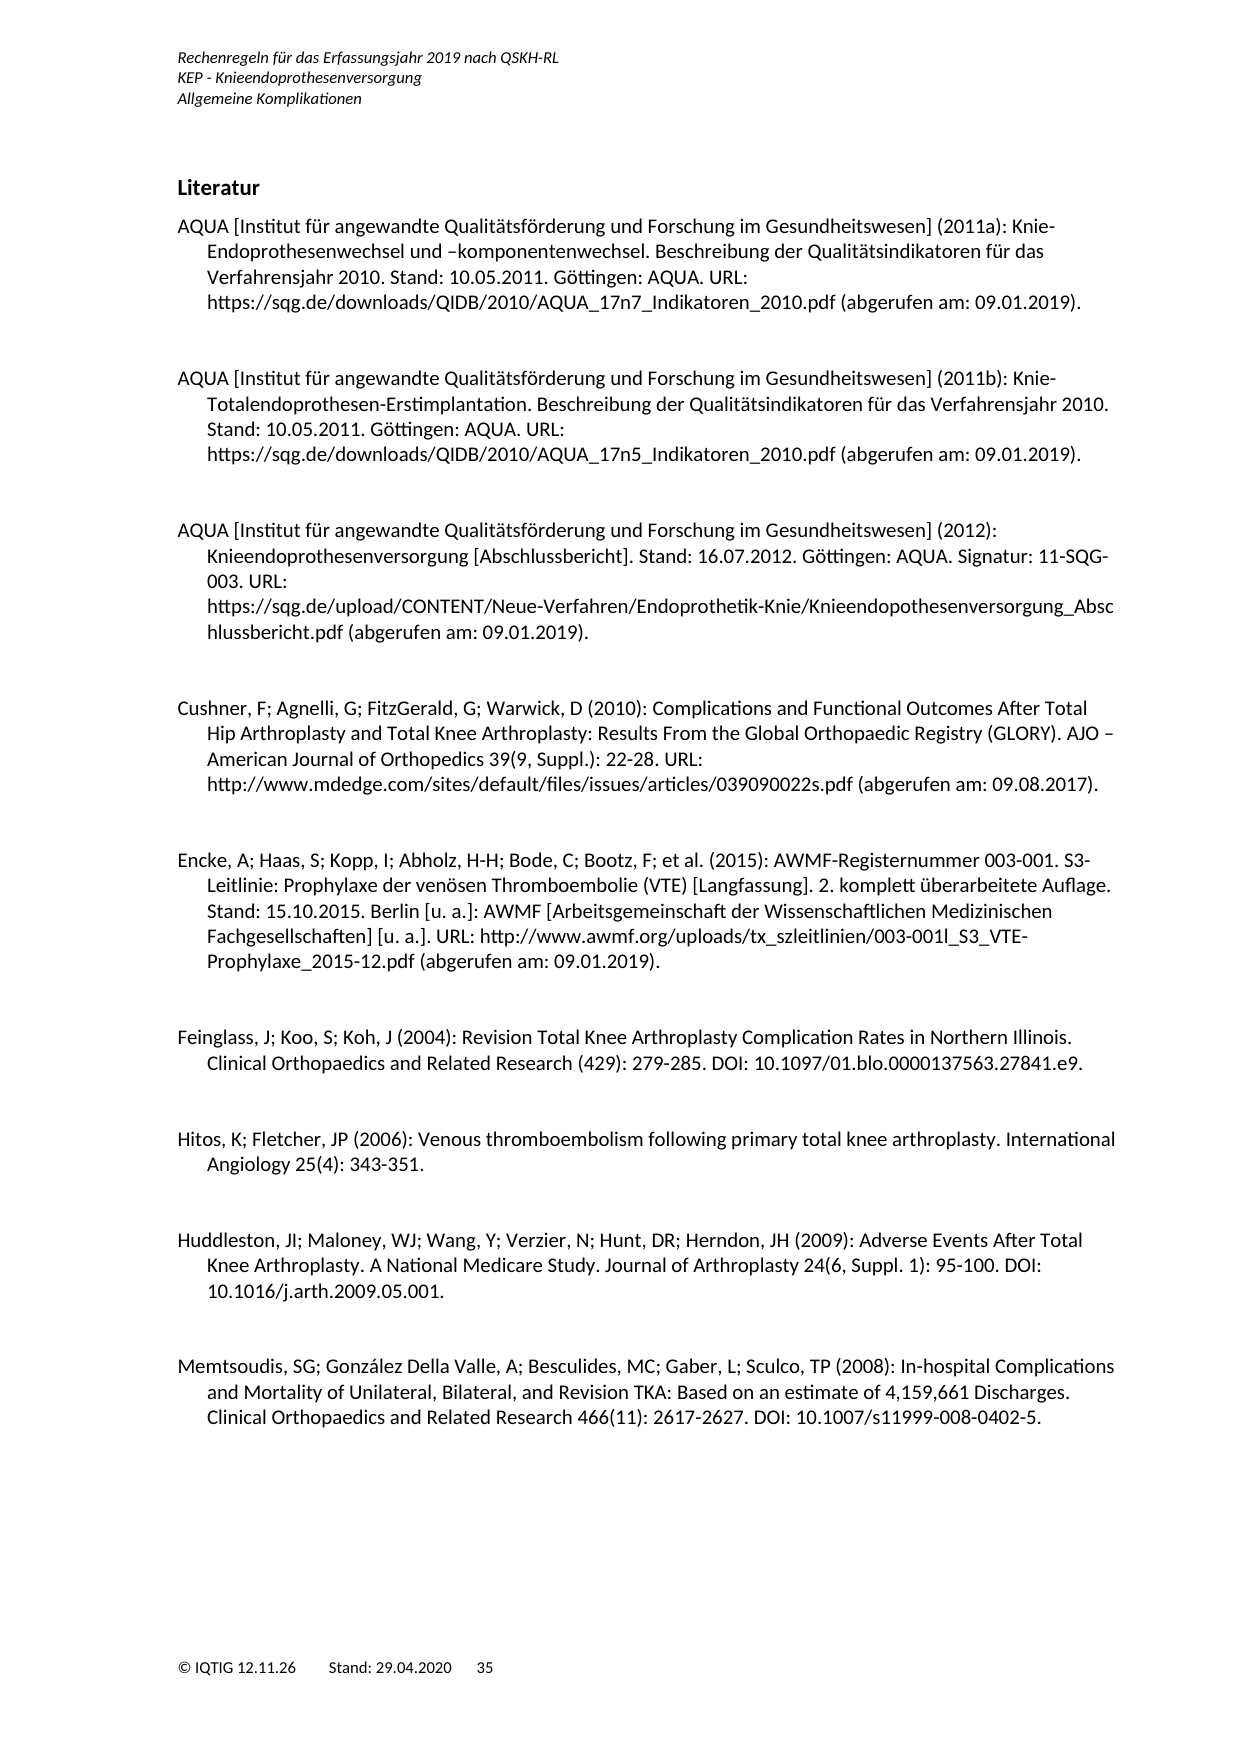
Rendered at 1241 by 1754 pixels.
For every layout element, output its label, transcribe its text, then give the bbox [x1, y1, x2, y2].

text AQUA [Institut für angewandte Qualitätsförderung und Forschung im Gesundheitswesen] (2011b): Knie-Totalendoprothesen-Erstimplantation. Beschreibung der Qualitätsindikatoren für das Verfahrensjahr 2010. Stand: 10.05.2011. Göttingen: AQUA. URL: https://sqg.de/downloads/QIDB/2010/AQUA_17n5_Indikatoren_2010.pdf (abgerufen am: 09.01.2019). [177, 365, 1122, 467]
text AQUA [Institut für angewandte Qualitätsförderung und Forschung im Gesundheitswesen] (2011a): Knie-Endoprothesenwechsel und –komponentenwechsel. Beschreibung der Qualitätsindikatoren für das Verfahrensjahr 2010. Stand: 10.05.2011. Göttingen: AQUA. URL: https://sqg.de/downloads/QIDB/2010/AQUA_17n7_Indikatoren_2010.pdf (abgerufen am: 09.01.2019). [177, 213, 1122, 315]
text Feinglass, J; Koo, S; Koh, J (2004): Revision Total Knee Arthroplasty Complication Rates in Northern Illinois. Clinical Orthopaedics and Related Research (429): 279-285. DOI: 10.1097/01.blo.0000137563.27841.e9. [177, 1024, 1122, 1075]
text AQUA [Institut für angewandte Qualitätsförderung und Forschung im Gesundheitswesen] (2012): Knieendoprothesenversorgung [Abschlussbericht]. Stand: 16.07.2012. Göttingen: AQUA. Signatur: 11-SQG-003. URL: https://sqg.de/upload/CONTENT/Neue-Verfahren/Endoprothetik-Knie/Knieendopothesenversorgung_Abschlussbericht.pdf (abgerufen am: 09.01.2019). [177, 517, 1122, 644]
text Literatur [177, 173, 1122, 201]
text Encke, A; Haas, S; Kopp, I; Abholz, H-H; Bode, C; Bootz, F; et al. (2015): AWMF-Registernummer 003-001. S3-Leitlinie: Prophylaxe der venösen Thromboembolie (VTE) [Langfassung]. 2. komplett überarbeitete Auflage. Stand: 15.10.2015. Berlin [u. a.]: AWMF [Arbeitsgemeinschaft der Wissenschaftlichen Medizinischen Fachgesellschaften] [u. a.]. URL: http://www.awmf.org/uploads/tx_szleitlinien/003-001l_S3_VTE-Prophylaxe_2015-12.pdf (abgerufen am: 09.01.2019). [177, 847, 1122, 974]
text Huddleston, JI; Maloney, WJ; Wang, Y; Verzier, N; Hunt, DR; Herndon, JH (2009): Adverse Events After Total Knee Arthroplasty. A National Medicare Study. Journal of Arthroplasty 24(6, Suppl. 1): 95-100. DOI: 10.1016/j.arth.2009.05.001. [177, 1227, 1122, 1303]
text Memtsoudis, SG; González Della Valle, A; Besculides, MC; Gaber, L; Sculco, TP (2008): In-hospital Complications and Mortality of Unilateral, Bilateral, and Revision TKA: Based on an estimate of 4,159,661 Discharges. Clinical Orthopaedics and Related Research 466(11): 2617-2627. DOI: 10.1007/s11999-008-0402-5. [177, 1354, 1122, 1430]
text Hitos, K; Fletcher, JP (2006): Venous thromboembolism following primary total knee arthroplasty. International Angiology 25(4): 343-351. [177, 1126, 1122, 1177]
text Cushner, F; Agnelli, G; FitzGerald, G; Warwick, D (2010): Complications and Functional Outcomes After Total Hip Arthroplasty and Total Knee Arthroplasty: Results From the Global Orthopaedic Registry (GLORY). AJO – American Journal of Orthopedics 39(9, Suppl.): 22-28. URL: http://www.mdedge.com/sites/default/files/issues/articles/039090022s.pdf (abgerufen am: 09.08.2017). [177, 695, 1122, 797]
